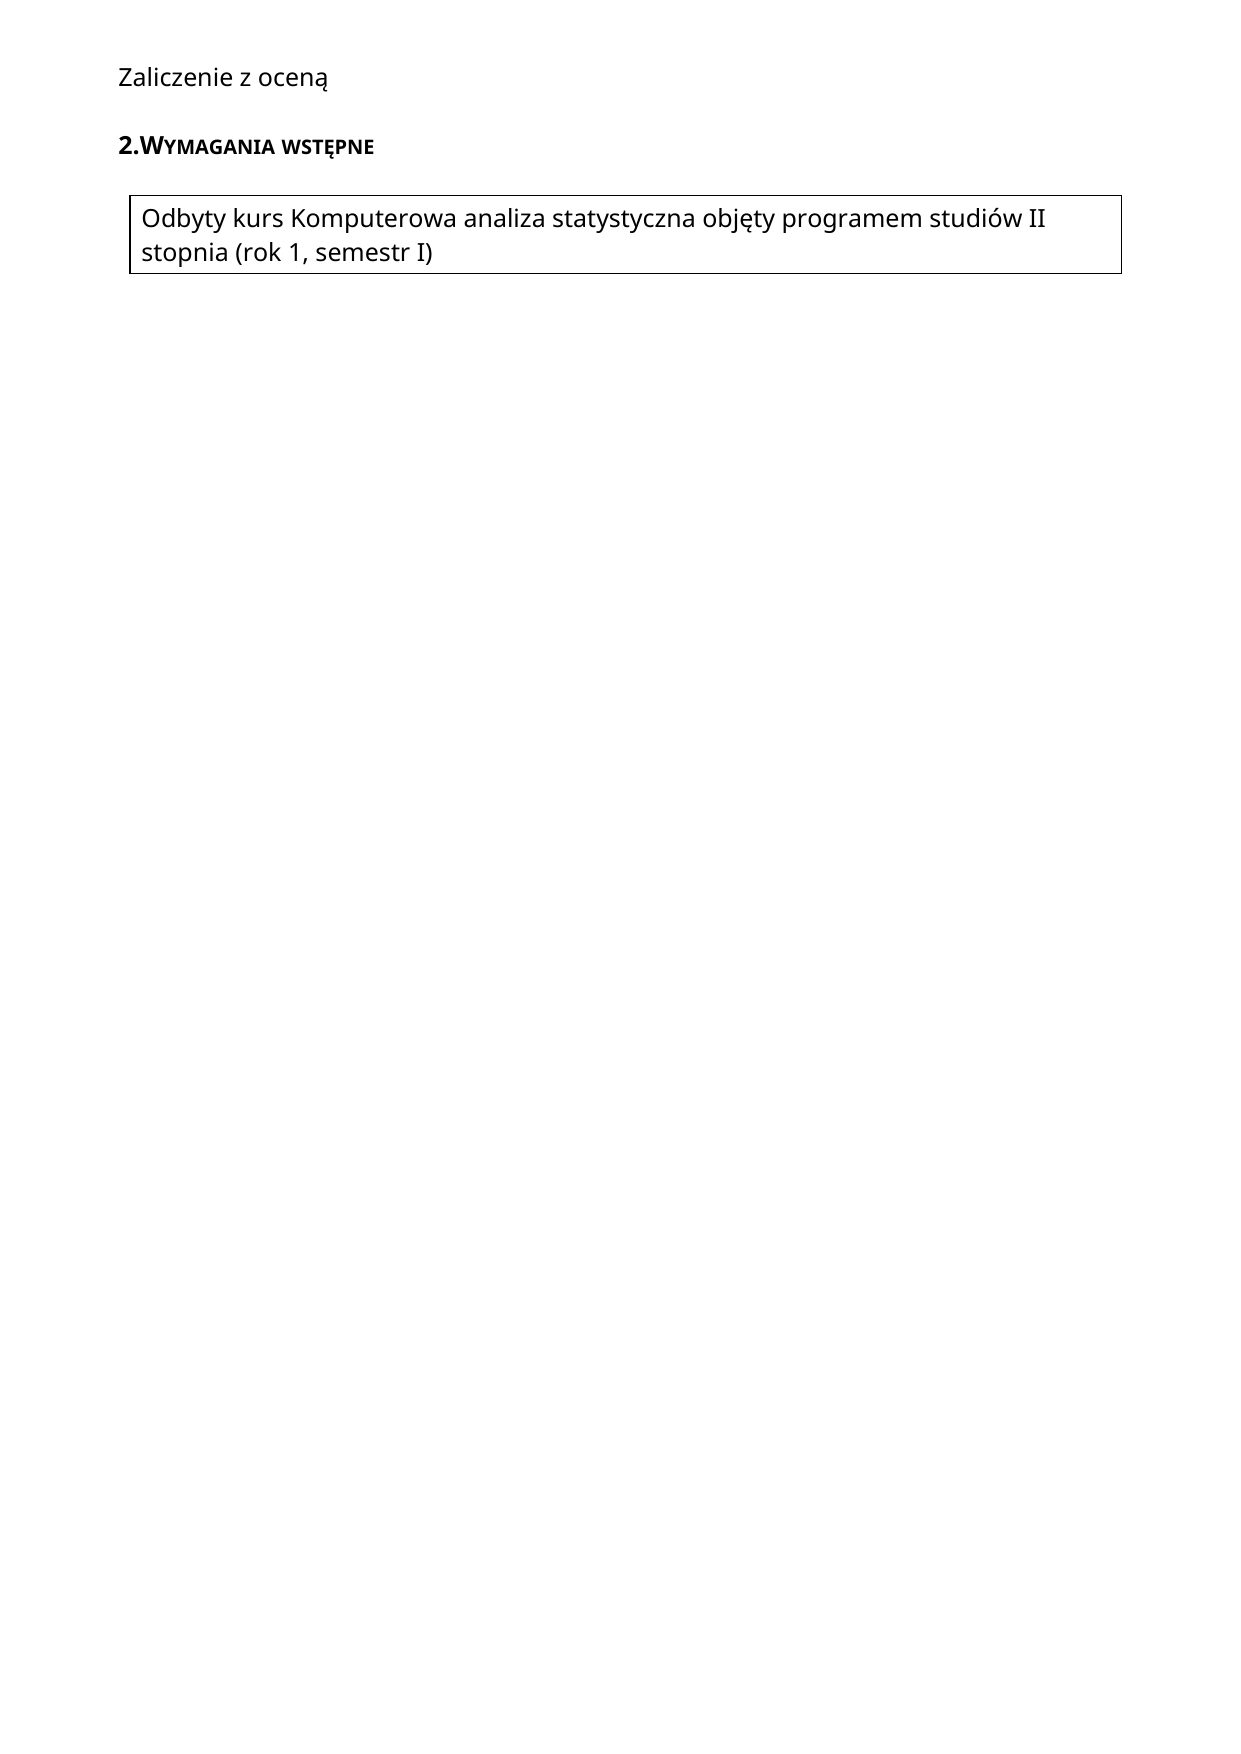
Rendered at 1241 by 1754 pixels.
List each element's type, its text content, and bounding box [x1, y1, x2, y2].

text 2.Wymagania wstępne [118, 127, 1122, 161]
table_header Odbyty kurs Komputerowa analiza statystyczna objęty programem studiów II stopnia (rok 1, semestr I) [131, 196, 1121, 273]
text Zaliczenie z oceną [118, 59, 1122, 93]
